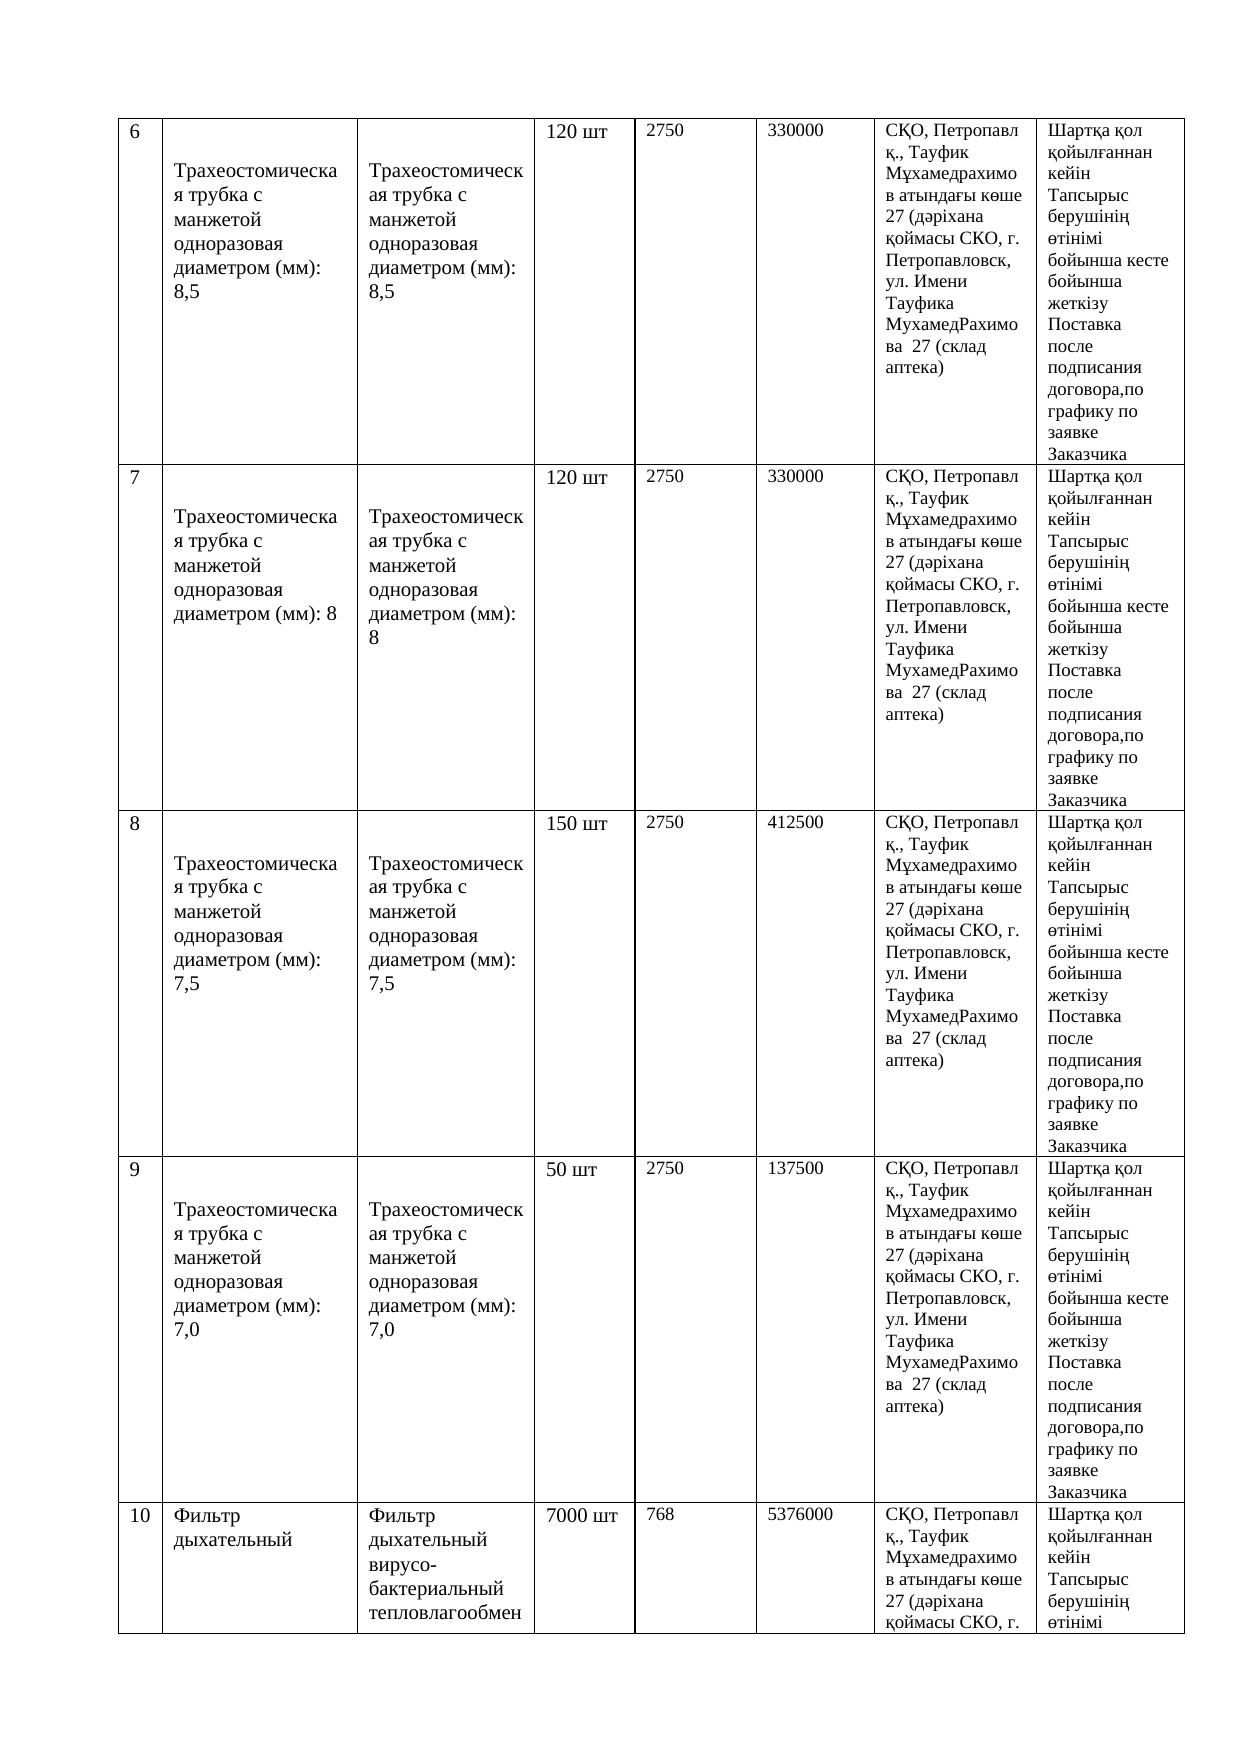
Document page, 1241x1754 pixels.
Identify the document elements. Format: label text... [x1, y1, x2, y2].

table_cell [1037, 119, 1184, 464]
table_cell Трахеостомическая трубка с манжетой одноразовая диаметром (мм): 8 [358, 465, 534, 810]
table_cell 2750 [636, 811, 756, 1156]
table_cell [1037, 1503, 1184, 1633]
table_cell 330000 [757, 119, 874, 464]
table_cell 50 шт [535, 1157, 634, 1502]
table_cell 8 [119, 811, 162, 1156]
table_cell Трахеостомическая трубка с манжетой одноразовая диаметром (мм): 7,0 [358, 1157, 534, 1502]
table_cell Трахеостомическая трубка с манжетой одноразовая диаметром (мм): 8,5 [358, 119, 534, 464]
table_cell 9 [119, 1157, 162, 1502]
table_cell Трахеостомическая трубка с манжетой одноразовая диаметром (мм): 7,0 [163, 1157, 357, 1502]
table_cell 2750 [636, 465, 756, 810]
table_cell 412500 [757, 811, 874, 1156]
table_cell 2750 [636, 119, 756, 464]
table_cell Трахеостомическая трубка с манжетой одноразовая диаметром (мм): 7,5 [163, 811, 357, 1156]
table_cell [875, 119, 1036, 464]
table_cell 137500 [757, 1157, 874, 1502]
table_cell 120 шт [535, 465, 634, 810]
table_cell 330000 [757, 465, 874, 810]
table_cell Трахеостомическая трубка с манжетой одноразовая диаметром (мм): 7,5 [358, 811, 534, 1156]
table_cell 7 [119, 465, 162, 810]
table_cell Трахеостомическая трубка с манжетой одноразовая диаметром (мм): 8 [163, 465, 357, 810]
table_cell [875, 1503, 1036, 1633]
table_cell 2750 [636, 1157, 756, 1502]
table_cell 6 [119, 119, 162, 464]
table_cell 7000 шт [535, 1503, 634, 1633]
table_cell 150 шт [535, 811, 634, 1156]
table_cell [358, 1503, 534, 1633]
table_cell Фильтр дыхательный [163, 1503, 357, 1633]
table_cell Трахеостомическая трубка с манжетой одноразовая диаметром (мм): 8,5 [163, 119, 357, 464]
table_cell 5376000 [757, 1503, 874, 1633]
table_cell 120 шт [535, 119, 634, 464]
table_cell 768 [636, 1503, 756, 1633]
table_cell 10 [119, 1503, 162, 1633]
